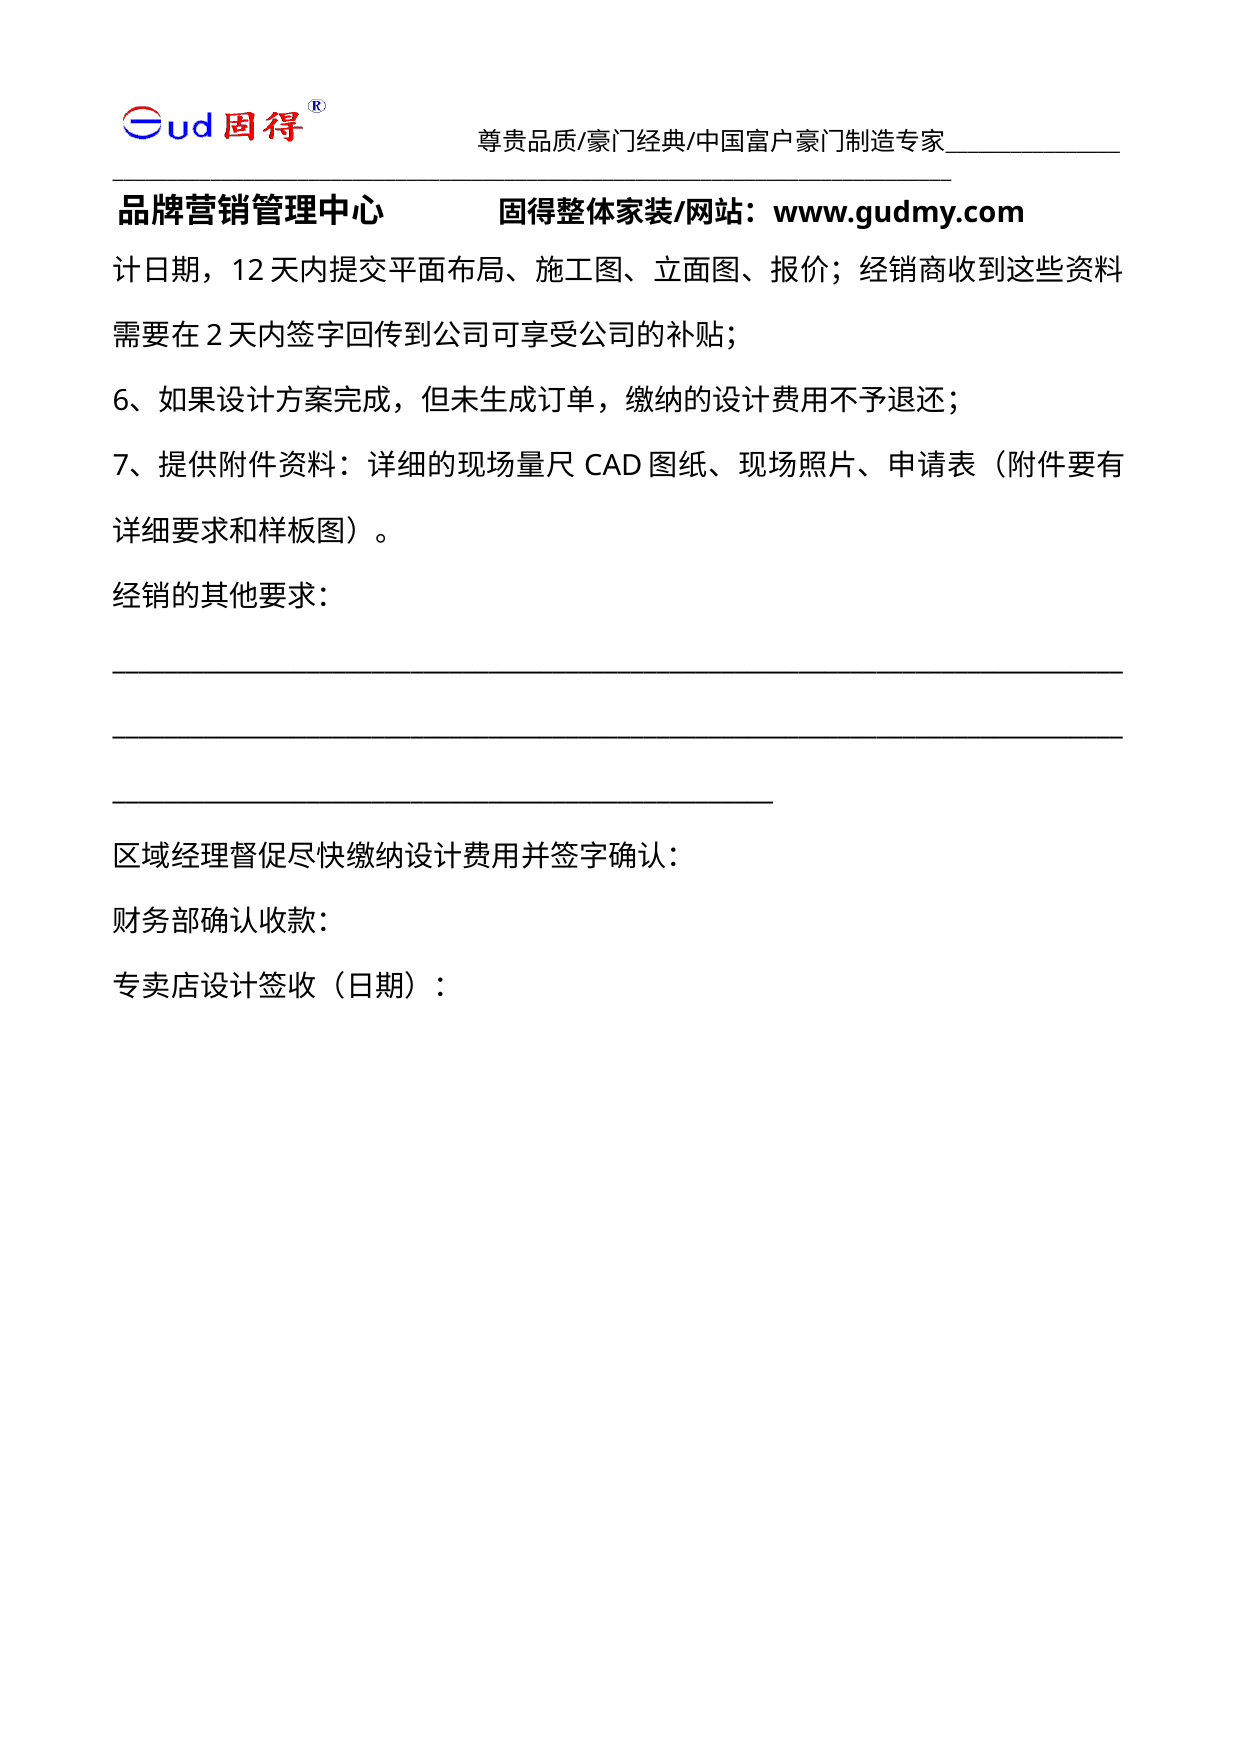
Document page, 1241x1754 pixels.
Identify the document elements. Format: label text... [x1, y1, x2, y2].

list 区域经理督促尽快缴纳设计费用并签字确认： [112, 821, 1128, 886]
list 如果设计方案完成，但未生成订单，缴纳的设计费用不予退还； [112, 366, 1128, 431]
list _______________________________________________________________________________________________________________________________________________________________________________________________________________ [112, 626, 1128, 821]
picture [112, 88, 334, 151]
list 提供附件资料：详细的现场量尺CAD图纸、现场照片、申请表（附件要有详细要求和样板图）。 [112, 431, 1128, 561]
list 经销的其他要求： [112, 561, 1128, 626]
list 专卖店设计签收（日期）： [112, 951, 1128, 1016]
list 公司收到设计费，签定的申请表、图纸（三项都完成后）为正式接收店面设计日期，12天内提交平面布局、施工图、立面图、报价；经销商收到这些资料需要在2天内签字回传到公司可享受公司的补贴； [112, 236, 1128, 366]
list 财务部确认收款： [112, 886, 1128, 951]
